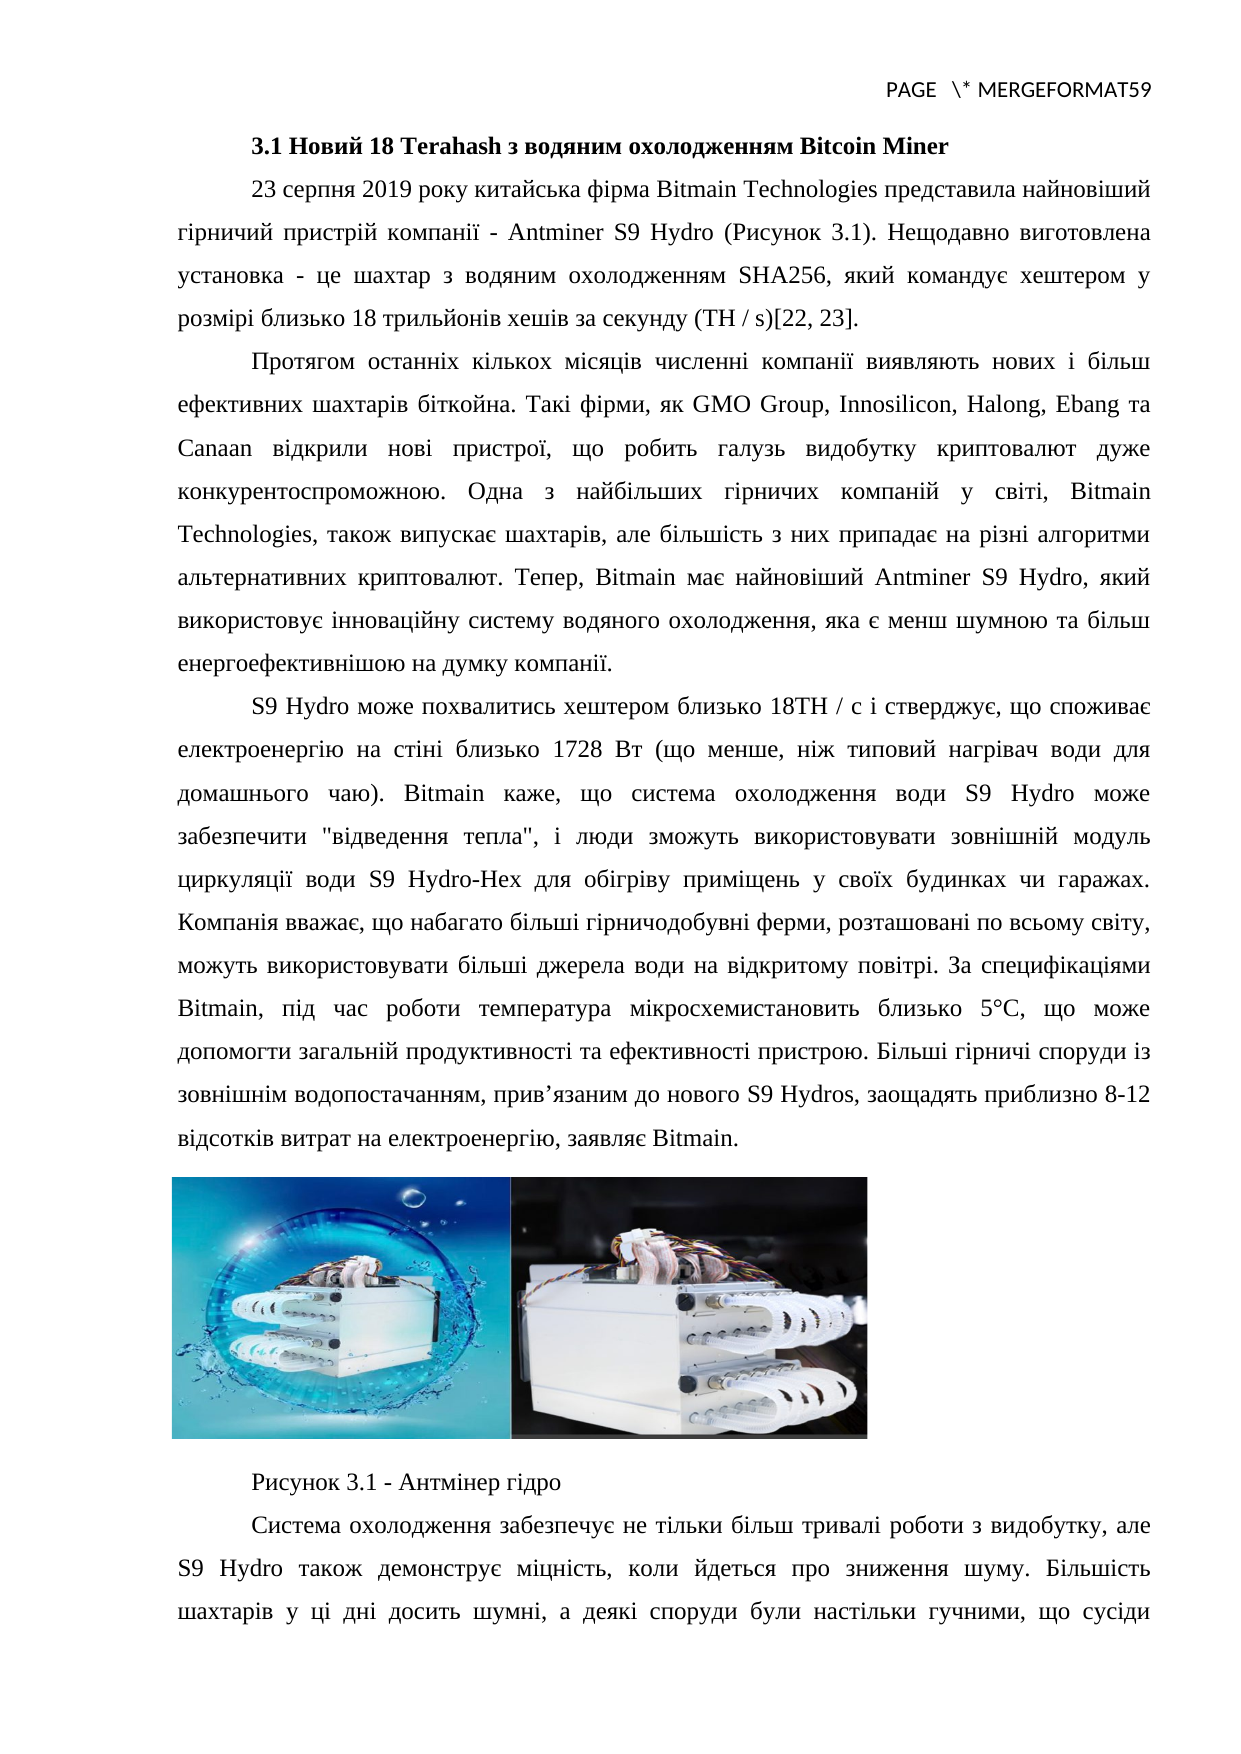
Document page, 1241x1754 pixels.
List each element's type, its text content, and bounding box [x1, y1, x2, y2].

picture [171, 1207, 177, 1439]
text 3.1 Новий 18 Terahash з водяним охолодженням Bitcoin Miner [177, 131, 1152, 159]
text 23 серпня 2019 року китайська фірма Bitmain Technologies представила найновіший гірничий пристрій компанії - Antminer S9 Hydro (Рисунок 3.1). Нещодавно виготовлена установка - це шахтар з водяним охолодженням SHA256, який командує хештером у розмірі близько 18 трильйонів хешів за секунду (TH / s)[22, 23]. [177, 174, 1152, 332]
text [177, 1510, 1152, 1625]
text Рисунок 3.1 - Антмінер гідро [177, 1166, 1152, 1496]
text Протягом останніх кількох місяців численні компанії виявляють нових і більш ефективних шахтарів біткойна. Такі фірми, як GMO Group, Innosilicon, Halong, Ebang та Canaan відкрили нові пристрої, що робить галузь видобутку криптовалют дуже конкурентоспроможною. Одна з найбільших гірничих компаній у світі, Bitmain Technologies, також випускає шахтарів, але більшість з них припадає на різні алгоритми альтернативних криптовалют. Тепер, Bitmain має найновіший Antminer S9 Hydro, який використовує інноваційну систему водяного охолодження, яка є менш шумною та більш енергоефективнішою на думку компанії. [177, 346, 1152, 677]
text S9 Hydro може похвалитись хештером близько 18TH / с і стверджує, що споживає електроенергію на стіні близько 1728 Вт (що менше, ніж типовий нагрівач води для домашнього чаю). Bitmain каже, що система охолодження води S9 Hydro може забезпечити "відведення тепла", і люди зможуть використовувати зовнішній модуль циркуляції води S9 Hydro-Hex для обігріву приміщень у своїх будинках чи гаражах. Компанія вважає, що набагато більші гірничодобувні ферми, розташовані по всьому світу, можуть використовувати більші джерела води на відкритому повітрі. За специфікаціями Bitmain, під час роботи температура мікросхемистановить близько 5°C, що може допомогти загальній продуктивності та ефективності пристрою. Більші гірничі споруди із зовнішнім водопостачанням, прив’язаним до нового S9 Hydros, заощадять приблизно 8-12 відсотків витрат на електроенергію, заявляє Bitmain. [177, 691, 1152, 1151]
